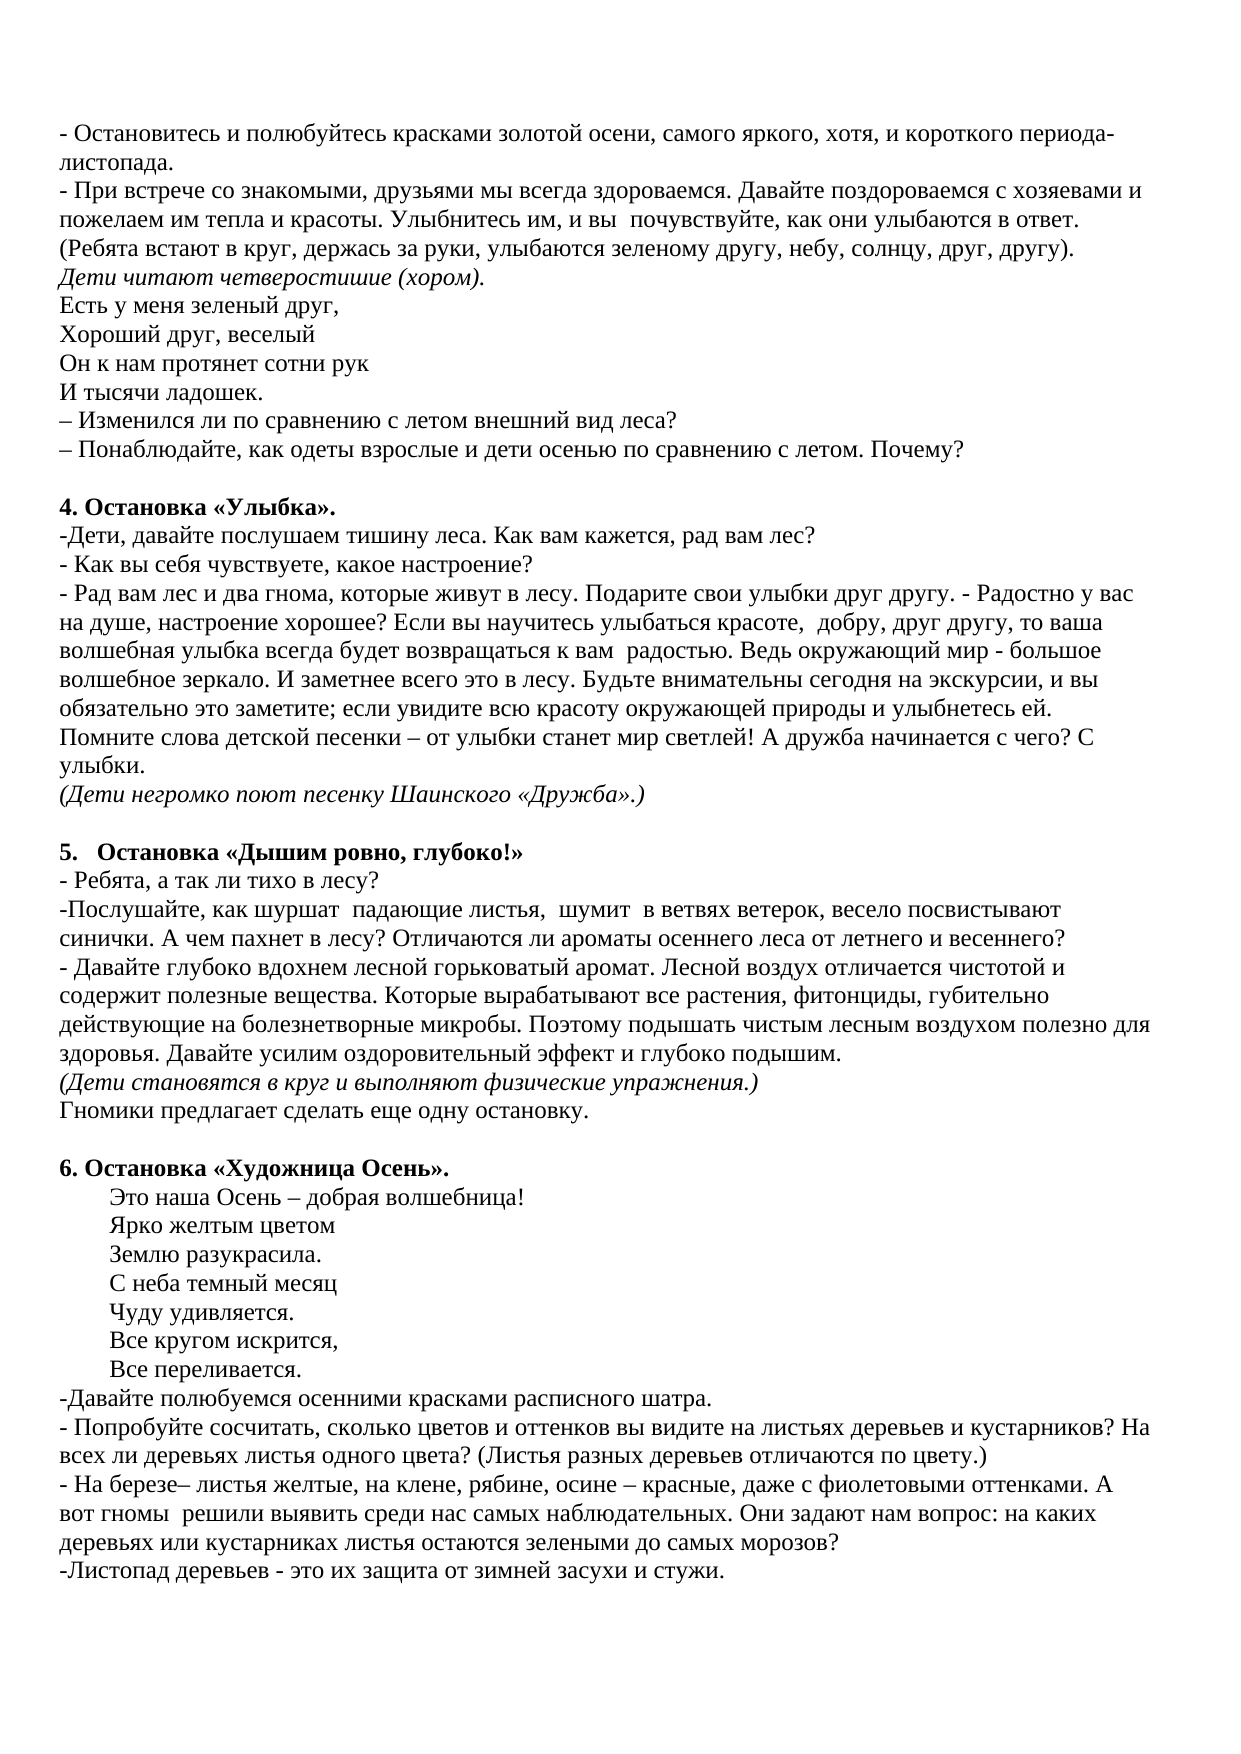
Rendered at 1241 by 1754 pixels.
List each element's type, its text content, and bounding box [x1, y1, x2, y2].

text Хороший друг, веселый [59, 319, 1152, 348]
text С неба темный месяц [59, 1268, 1152, 1297]
text Есть у меня зеленый друг, [59, 291, 1152, 319]
text - При встрече со знакомыми, друзьями мы всегда здороваемся. Давайте поздороваемся с хозяевами и пожелаем им тепла и красоты. Улыбнитесь им, и вы почувствуйте, как они улыбаются в ответ. (Ребята встают в круг, держась за руки, улыбаются зеленому другу, небу, солнцу, друг, другу). [59, 176, 1152, 262]
text Все кругом искрится, [59, 1326, 1152, 1354]
text -Дети, давайте послушаем тишину леса. Как вам кажется, рад вам лес? [59, 521, 1152, 549]
text Дети читают четверостишие (хором). [59, 262, 1152, 291]
text Гномики предлагает сделать еще одну остановку. 6. Остановка «Художница Осень». [59, 1096, 1152, 1182]
text -Листопад деревьев - это их защита от зимней засухи и стужи. [59, 1556, 1152, 1584]
text - Давайте глубоко вдохнем лесной горьковатый аромат. Лесной воздух отличается чистотой и содержит полезные вещества. Которые вырабатывают все растения, фитонциды, губительно действующие на болезнетворные микробы. Поэтому подышать чистым лесным воздухом полезно для здоровья. Давайте усилим оздоровительный эффект и глубоко подышим. [59, 952, 1152, 1067]
text - Как вы себя чувствуете, какое настроение? [59, 549, 1152, 578]
text Чуду удивляется. [59, 1297, 1152, 1326]
text - Ребята, а так ли тихо в лесу? [59, 866, 1152, 894]
text Ярко желтым цветом [59, 1211, 1152, 1239]
text – Изменился ли по сравнению с летом внешний вид леса? [59, 406, 1152, 434]
text Он к нам протянет сотни рук [59, 348, 1152, 377]
text - Рад вам лес и два гнома, которые живут в лесу. Подарите свои улыбки друг другу. - Радостно у вас на душе, настроение хорошее? Если вы научитесь улыбаться красоте, добру, друг другу, то ваша волшебная улыбка всегда будет возвращаться к вам радостью. Ведь окружающий мир - большое волшебное зеркало. И заметнее всего это в лесу. Будьте внимательны сегодня на экскурсии, и вы обязательно это заметите; если увидите всю красоту окружающей природы и улыбнетесь ей. Помните слова детской песенки – от улыбки станет мир светлей! А дружба начинается с чего? С улыбки. [59, 578, 1152, 779]
text -Послушайте, как шуршат падающие листья, шумит в ветвях ветерок, весело посвистывают синички. А чем пахнет в лесу? Отличаются ли ароматы осеннего леса от летнего и весеннего? [59, 894, 1152, 952]
text (Дети становятся в круг и выполняют физические упражнения.) [59, 1067, 1152, 1096]
text И тысячи ладошек. [59, 377, 1152, 406]
text (Дети негромко поют песенку Шаинского «Дружба».) 5. Остановка «Дышим ровно, глубоко!» [59, 779, 1152, 866]
text Это наша Осень – добрая волшебница! [59, 1182, 1152, 1211]
text Все переливается. [59, 1354, 1152, 1383]
text – Понаблюдайте, как одеты взрослые и дети осенью по сравнению с летом. Почему? 4. Остановка «Улыбка». [59, 434, 1152, 521]
text - На березе– листья желтые, на клене, рябине, осине – красные, даже с фиолетовыми оттенками. А вот гномы решили выявить среди нас самых наблюдательных. Они задают нам вопрос: на каких деревьях или кустарниках листья остаются зелеными до самых морозов? [59, 1469, 1152, 1556]
text -Давайте полюбуемся осенними красками расписного шатра. [59, 1383, 1152, 1412]
text Землю разукрасила. [59, 1239, 1152, 1268]
text - Остановитесь и полюбуйтесь красками золотой осени, самого яркого, хотя, и короткого периода-листопада. [59, 118, 1152, 176]
text - Попробуйте сосчитать, сколько цветов и оттенков вы видите на листьях деревьев и кустарников? На всех ли деревьях листья одного цвета? (Листья разных деревьев отличаются по цвету.) [59, 1412, 1152, 1469]
